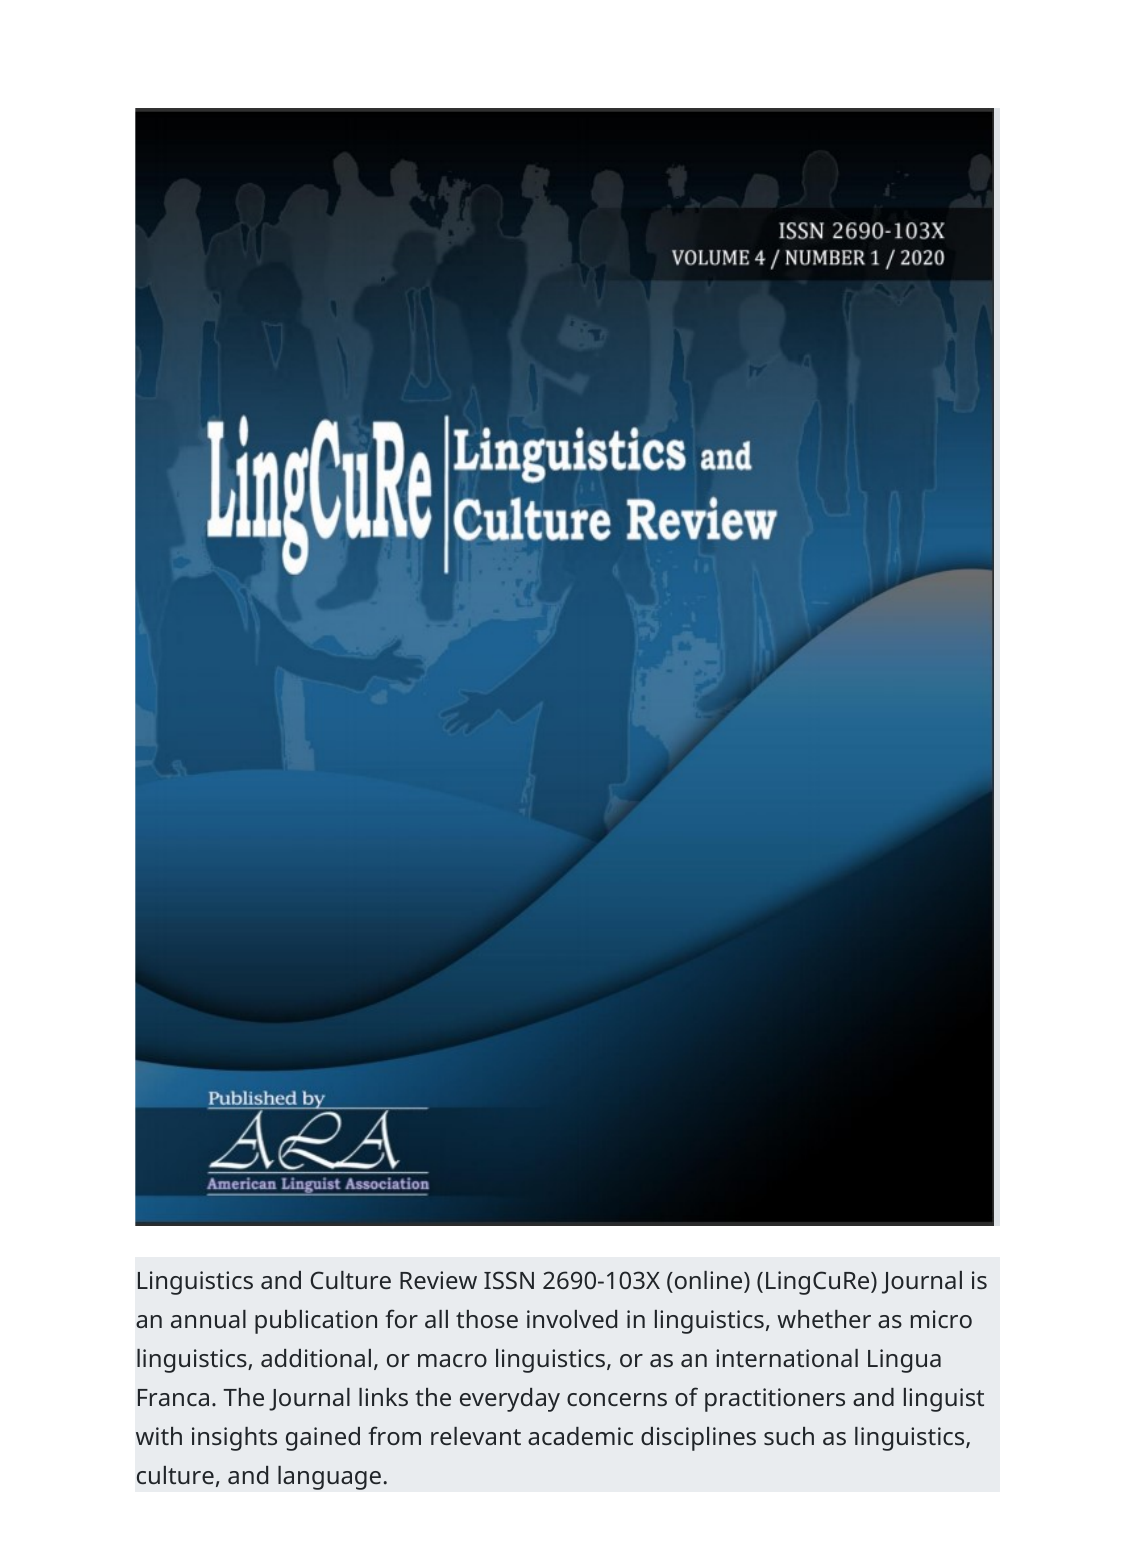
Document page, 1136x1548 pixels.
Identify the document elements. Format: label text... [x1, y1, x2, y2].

text Linguistics and Culture Review ISSN 2690-103X (online) (LingCuRe) Journal is an annual publication for all those involved in linguistics, whether as micro linguistics, additional, or macro linguistics, or as an international Lingua Franca. The Journal links the everyday concerns of practitioners and linguist with insights gained from relevant academic disciplines such as linguistics, culture, and language. [135, 1257, 1000, 1492]
picture [135, 108, 994, 1226]
